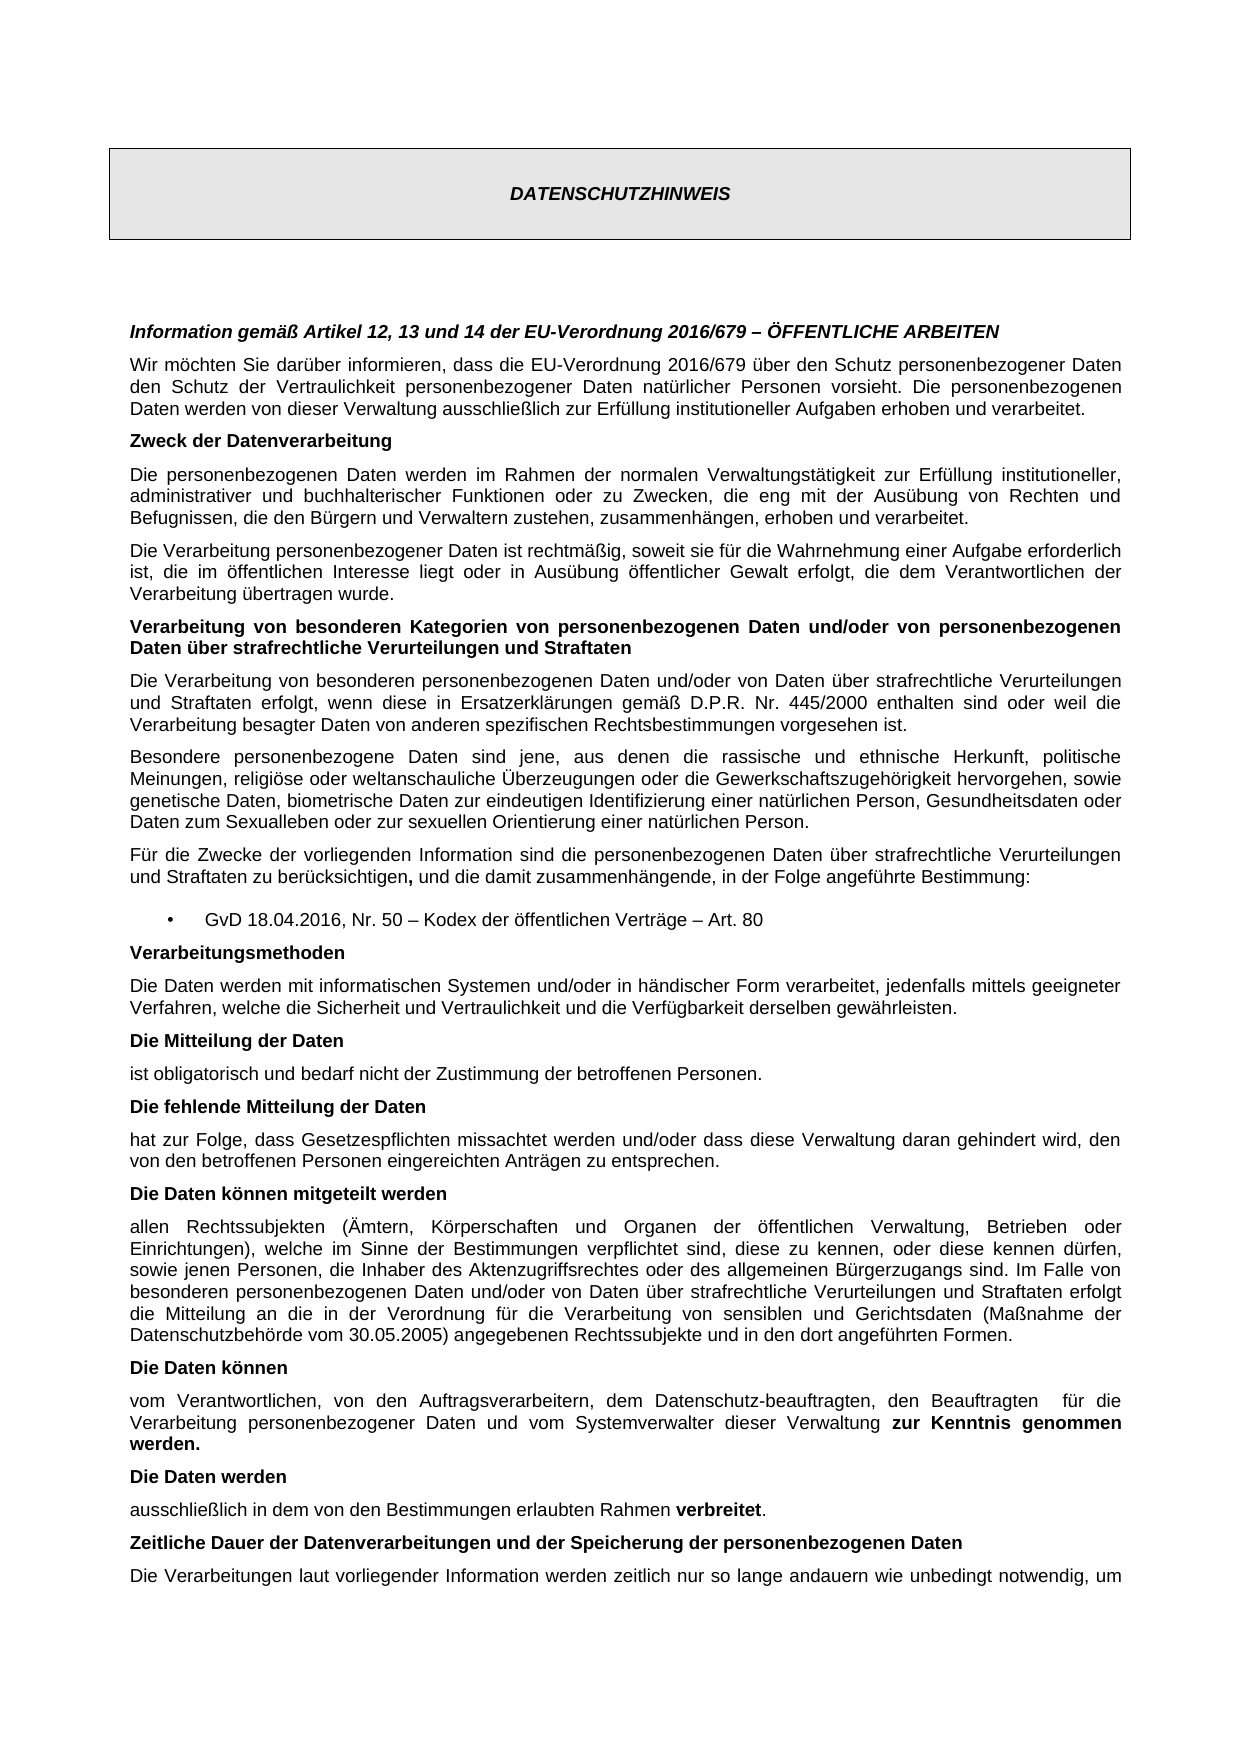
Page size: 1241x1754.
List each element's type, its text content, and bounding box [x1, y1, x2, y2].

table_cell Die fehlende Mitteilung der Daten [124, 1090, 1128, 1123]
table_cell Die Daten werden mit informatischen Systemen und/oder in händischer Form verarbeitet, jedenfalls mittels geeigneter Verfahren, welche die Sicherheit und Vertraulichkeit und die Verfügbarkeit derselben gewährleisten. [124, 969, 1128, 1024]
text DATENSCHUTZHINWEIS [110, 180, 1130, 205]
table_cell ausschließlich in dem von den Bestimmungen erlaubten Rahmen verbreitet. [124, 1494, 1128, 1526]
table_cell Die Mitteilung der Daten [124, 1024, 1128, 1057]
table_cell allen Rechtssubjekten (Ämtern, Körperschaften und Organen der öffentlichen Verwaltung, Betrieben oder Einrichtungen), welche im Sinne der Bestimmungen verpflichtet sind, diese zu kennen, oder diese kennen dürfen, sowie jenen Personen, die Inhaber des Aktenzugriffsrechtes oder des allgemeinen Bürgerzugangs sind. Im Falle von besonderen personenbezogenen Daten und/oder von Daten über strafrechtliche Verurteilungen und Straftaten erfolgt die Mitteilung an die in der Verordnung für die Verarbeitung von sensiblen und Gerichtsdaten (Maßnahme der Datenschutzbehörde vom 30.05.2005) angegebenen Rechtssubjekte und in den dort angeführten Formen. [124, 1210, 1128, 1351]
table_cell Verarbeitung von besonderen Kategorien von personenbezogenen Daten und/oder von personenbezogenen Daten über strafrechtliche Verurteilungen und Straftaten [124, 610, 1128, 664]
table_cell Besondere personenbezogene Daten sind jene, aus denen die rassische und ethnische Herkunft, politische Meinungen, religiöse oder weltanschauliche Überzeugungen oder die Gewerkschaftszugehörigkeit hervorgehen, sowie genetische Daten, biometrische Daten zur eindeutigen Identifizierung einer natürlichen Person, Gesundheitsdaten oder Daten zum Sexualleben oder zur sexuellen Orientierung einer natürlichen Person. [124, 741, 1128, 838]
table_cell hat zur Folge, dass Gesetzespflichten missachtet werden und/oder dass diese Verwaltung daran gehindert wird, den von den betroffenen Personen eingereichten Anträgen zu entsprechen. [124, 1123, 1128, 1177]
table_cell Wir möchten Sie darüber informieren, dass die EU-Verordnung 2016/679 über den Schutz personenbezogener Daten den Schutz der Vertraulichkeit personenbezogener Daten natürlicher Personen vorsieht. Die personenbezogenen Daten werden von dieser Verwaltung ausschließlich zur Erfüllung institutioneller Aufgaben erhoben und verarbeitet. [124, 349, 1128, 424]
table_cell Die Daten können mitgeteilt werden [124, 1178, 1128, 1210]
table_cell vom Verantwortlichen, von den Auftragsverarbeitern, dem Datenschutz-beauftragten, den Beauftragten für die Verarbeitung personenbezogener Daten und vom Systemverwalter dieser Verwaltung zur Kenntnis genommen werden. [124, 1384, 1128, 1460]
table_cell Die personenbezogenen Daten werden im Rahmen der normalen Verwaltungstätigkeit zur Erfüllung institutioneller, administrativer und buchhalterischer Funktionen oder zu Zwecken, die eng mit der Ausübung von Rechten und Befugnissen, die den Bürgern und Verwaltern zustehen, zusammenhängen, erhoben und verarbeitet. [124, 458, 1128, 534]
table_cell Die Daten können [124, 1351, 1128, 1384]
table_cell Die Verarbeitung von besonderen personenbezogenen Daten und/oder von Daten über strafrechtliche Verurteilungen und Straftaten erfolgt, wenn diese in Ersatzerklärungen gemäß D.P.R. Nr. 445/2000 enthalten sind oder weil die Verarbeitung besagter Daten von anderen spezifischen Rechtsbestimmungen vorgesehen ist. [124, 665, 1128, 741]
table_cell Zeitliche Dauer der Datenverarbeitungen und der Speicherung der personenbezogenen Daten [124, 1526, 1128, 1559]
table_cell Die Verarbeitung personenbezogener Daten ist rechtmäßig, soweit sie für die Wahrnehmung einer Aufgabe erforderlich ist, die im öffentlichen Interesse liegt oder in Ausübung öffentlicher Gewalt erfolgt, die dem Verantwortlichen der Verarbeitung übertragen wurde. [124, 534, 1128, 610]
table_cell Für die Zwecke der vorliegenden Information sind die personenbezogenen Daten über strafrechtliche Verurteilungen und Straftaten zu berücksichtigen, und die damit zusammenhängende, in der Folge angeführte Bestimmung: GvD 18.04.2016, Nr. 50 – Kodex der öffentlichen Verträge – Art. 80 [124, 838, 1128, 936]
table_cell Zweck der Datenverarbeitung [124, 425, 1128, 458]
table_cell Die Daten werden [124, 1460, 1128, 1493]
table_cell Verarbeitungsmethoden [124, 936, 1128, 969]
table_header Information gemäß Artikel 12, 13 und 14 der EU-Verordnung 2016/679 – ÖFFENTLICHE ARBEITEN [124, 315, 1128, 348]
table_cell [124, 1560, 1128, 1592]
table_cell ist obligatorisch und bedarf nicht der Zustimmung der betroffenen Personen. [124, 1057, 1128, 1090]
